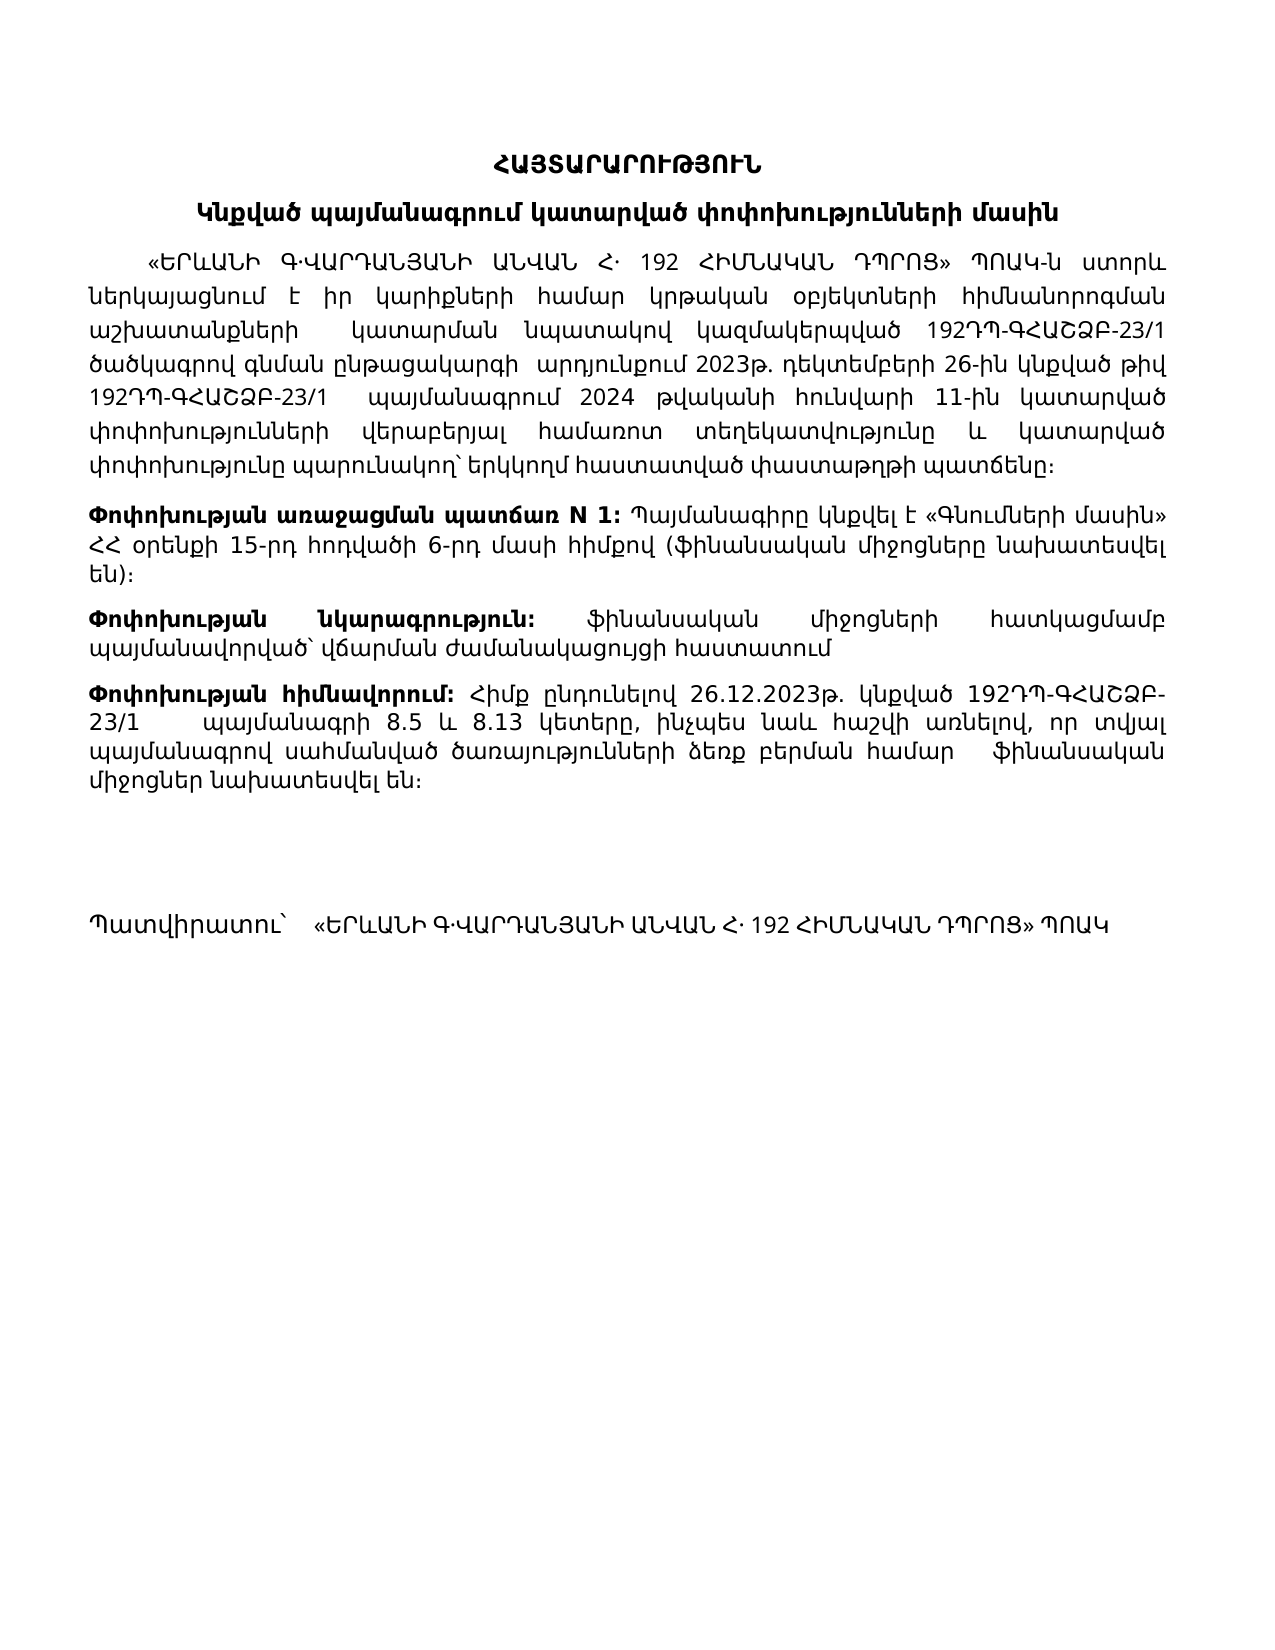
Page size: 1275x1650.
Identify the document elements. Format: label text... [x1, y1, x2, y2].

text «ԵՐևԱՆԻ Գ․ՎԱՐԴԱՆՅԱՆԻ ԱՆՎԱՆ Հ․ 192 ՀԻՄՆԱԿԱՆ ԴՊՐՈՑ» ՊՈԱԿ-ն ստորև ներկայացնում է իր կարիքների համար կրթական օբյեկտների հիմնանորոգման աշխատանքների կատարման նպատակով կազմակերպված 192ԴՊ-ԳՀԱՇՁԲ-23/1 ծածկագրով գնման ընթացակարգի արդյունքում 2023թ. դեկտեմբերի 26-ին կնքված թիվ 192ԴՊ-ԳՀԱՇՁԲ-23/1 պայմանագրում 2024 թվականի հունվարի 11-ին կատարված փոփոխությունների վերաբերյալ համառոտ տեղեկատվությունը և կատարված փոփոխությունը պարունակող՝ երկկողմ հաստատված փաստաթղթի պատճենը։ [89, 246, 1167, 480]
text Փոփոխության առաջացման պատճառ N 1։ Պայմանագիրը կնքվել է «Գնումների մասին» ՀՀ օրենքի 15-րդ հոդվածի 6-րդ մասի հիմքով (ֆինանսական միջոցները նախատեսվել են)։ [89, 499, 1167, 588]
text Պատվիրատու՝ «ԵՐևԱՆԻ Գ․ՎԱՐԴԱՆՅԱՆԻ ԱՆՎԱՆ Հ․ 192 ՀԻՄՆԱԿԱՆ ԴՊՐՈՑ» ՊՈԱԿ [89, 909, 1167, 940]
text ՀԱՅՏԱՐԱՐՈՒԹՅՈՒՆ [89, 150, 1167, 179]
text Փոփոխության նկարագրություն։ ֆինանսական միջոցների հատկացմամբ պայմանավորված՝ վճարման ժամանակացույցի հաստատում [89, 607, 1167, 662]
text Փոփոխության հիմնավորում։ Հիմք ընդունելով 26.12.2023թ. կնքված 192ԴՊ-ԳՀԱՇՁԲ-23/1 պայմանագրի 8.5 և 8.13 կետերը, ինչպես նաև հաշվի առնելով, որ տվյալ պայմանագրով սահմանված ծառայությունների ձեռք բերման համար ֆինանսական միջոցներ նախատեսվել են։ [89, 681, 1167, 794]
text Կնքված պայմանագրում կատարված փոփոխությունների մասին [89, 198, 1167, 227]
